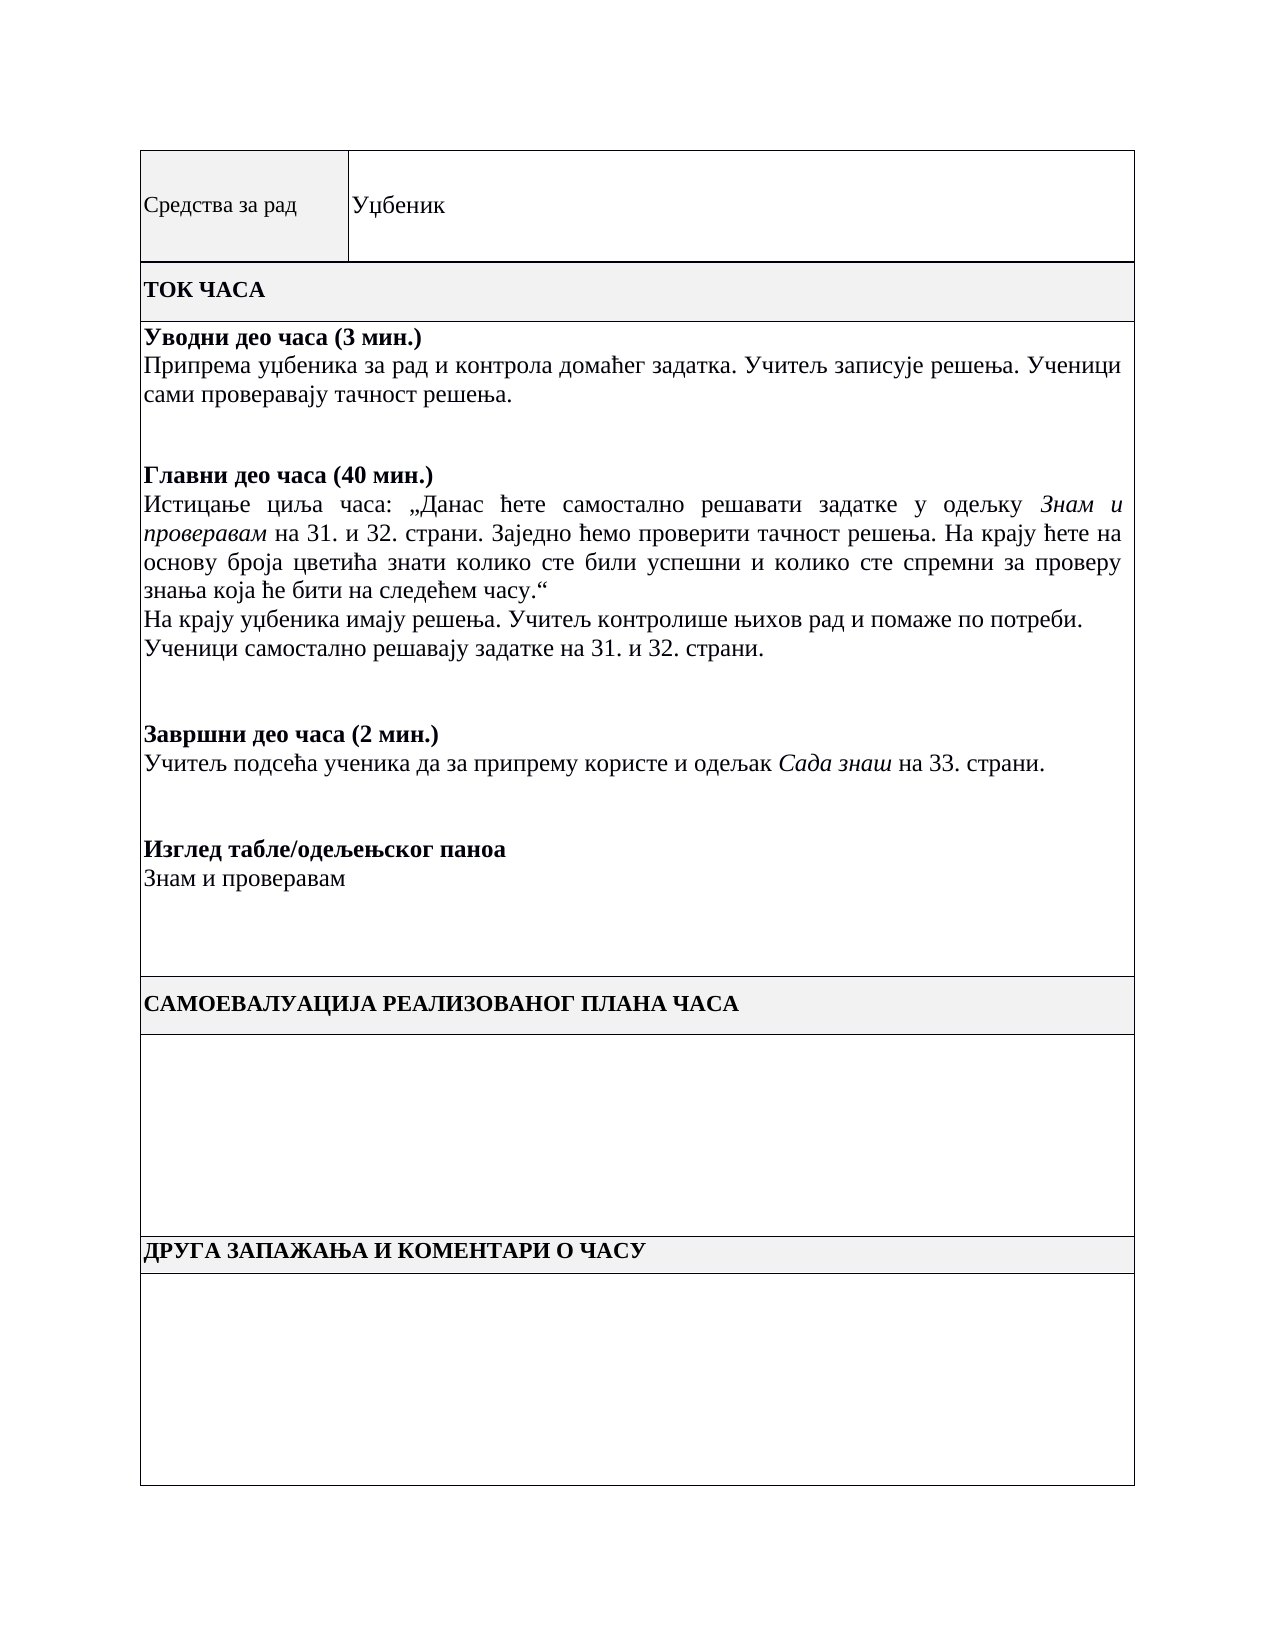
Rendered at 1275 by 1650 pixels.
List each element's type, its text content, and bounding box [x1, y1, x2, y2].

table_cell Уџбеник [349, 151, 1134, 261]
table_cell ДРУГА ЗАПАЖАЊА И КОМЕНТАРИ О ЧАСУ [141, 1237, 1134, 1272]
table_cell [141, 1274, 1134, 1485]
table_cell Средства за рад [141, 151, 348, 261]
table_cell ТОК ЧАСА [141, 263, 1134, 321]
table_cell Уводни део часа (3 мин.) Припрема уџбеника за рад и контрола домаћег задатка. Учитељ записује решења. Ученици сами проверавају тачност решења. Главни део часа (40 мин.) Истицање циља часа: „Данас ћете самостално решавати задатке у одељку Знам и проверавам на 31. и 32. страни. Заједно ћемо проверити тачност решења. На крају ћете на основу броја цветића знати колико сте били успешни и колико сте спремни за проверу знања која ће бити на следећем часу.“ На крају уџбеника имају решења. Учитељ контролише њихов рад и помаже по потреби. Ученици самостално решавају задатке на 31. и 32. страни. Завршни део часа (2 мин.) Учитељ подсећа ученика да за припрему користе и одељак Сада знаш на 33. страни. Изглед табле/одељењског паноа Знам и проверавам [141, 322, 1134, 976]
table_cell [141, 1035, 1134, 1236]
table_cell САМОЕВАЛУАЦИЈА РЕАЛИЗОВАНОГ ПЛАНА ЧАСА [141, 977, 1134, 1034]
